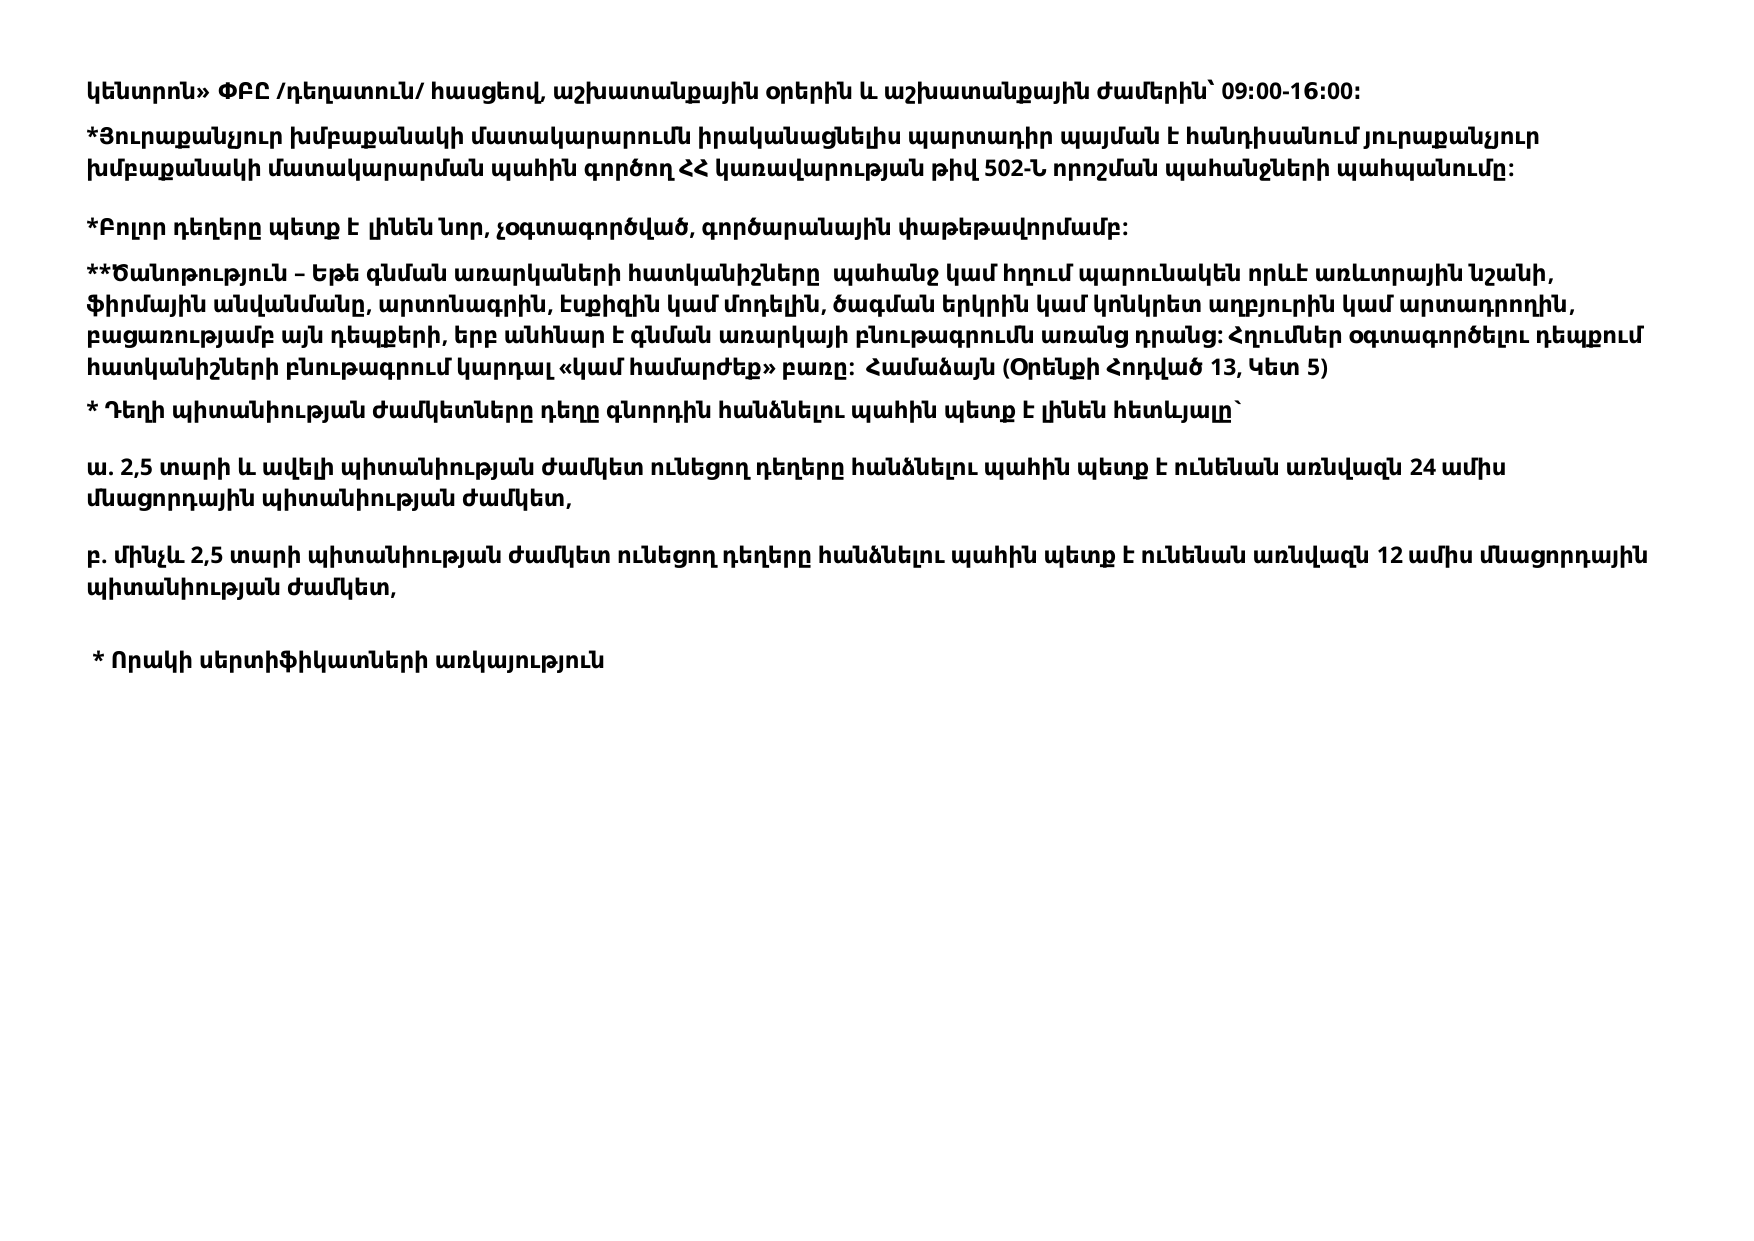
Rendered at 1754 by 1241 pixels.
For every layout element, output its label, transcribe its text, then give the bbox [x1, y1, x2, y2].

table_cell * Որակի սերտիֆիկատների առկայություն [75, 614, 1684, 704]
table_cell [75, 75, 1684, 106]
table_cell *Բոլոր դեղերը պետք է լինեն նոր, չօգտագործված, գործարանային փաթեթավորմամբ: [75, 197, 1684, 257]
table_cell **Ծանոթություն – Եթե գնման առարկաների հատկանիշները պահանջ կամ հղում պարունակեն որևէ առևտրային նշանի, ֆիրմային անվանմանը, արտոնագրին, էսքիզին կամ մոդելին, ծագման երկրին կամ կոնկրետ աղբյուրին կամ արտադրողին, բացառությամբ այն դեպքերի, երբ անհնար է գնման առարկայի բնութագրումն առանց դրանց: Հղումներ օգտագործելու դեպքում հատկանիշների բնութագրում կարդալ «կամ համարժեք» բառը: Համաձայն (Օրենքի Հոդված 13, Կետ 5) [75, 257, 1684, 382]
table_cell * Դեղի պիտանիության ժամկետները դեղը գնորդին հանձնելու պահին պետք է լինեն հետևյալը` [75, 382, 1684, 437]
table_cell *Յուրաքանչյուր խմբաքանակի մատակարարումն իրականացնելիս պարտադիր պայման է հանդիսանում յուրաքանչյուր խմբաքանակի մատակարարման պահին գործող ՀՀ կառավարության թիվ 502-Ն որոշման պահանջների պահպանումը: [75, 106, 1684, 197]
table_cell ա. 2,5 տարի և ավելի պիտանիության ժամկետ ունեցող դեղերը հանձնելու պահին պետք է ունենան առնվազն 24 ամիս մնացորդային պիտանիության ժամկետ, [75, 437, 1684, 527]
table_cell բ. մինչև 2,5 տարի պիտանիության ժամկետ ունեցող դեղերը հանձնելու պահին պետք է ունենան առնվազն 12 ամիս մնացորդային պիտանիության ժամկետ, [75, 527, 1684, 614]
